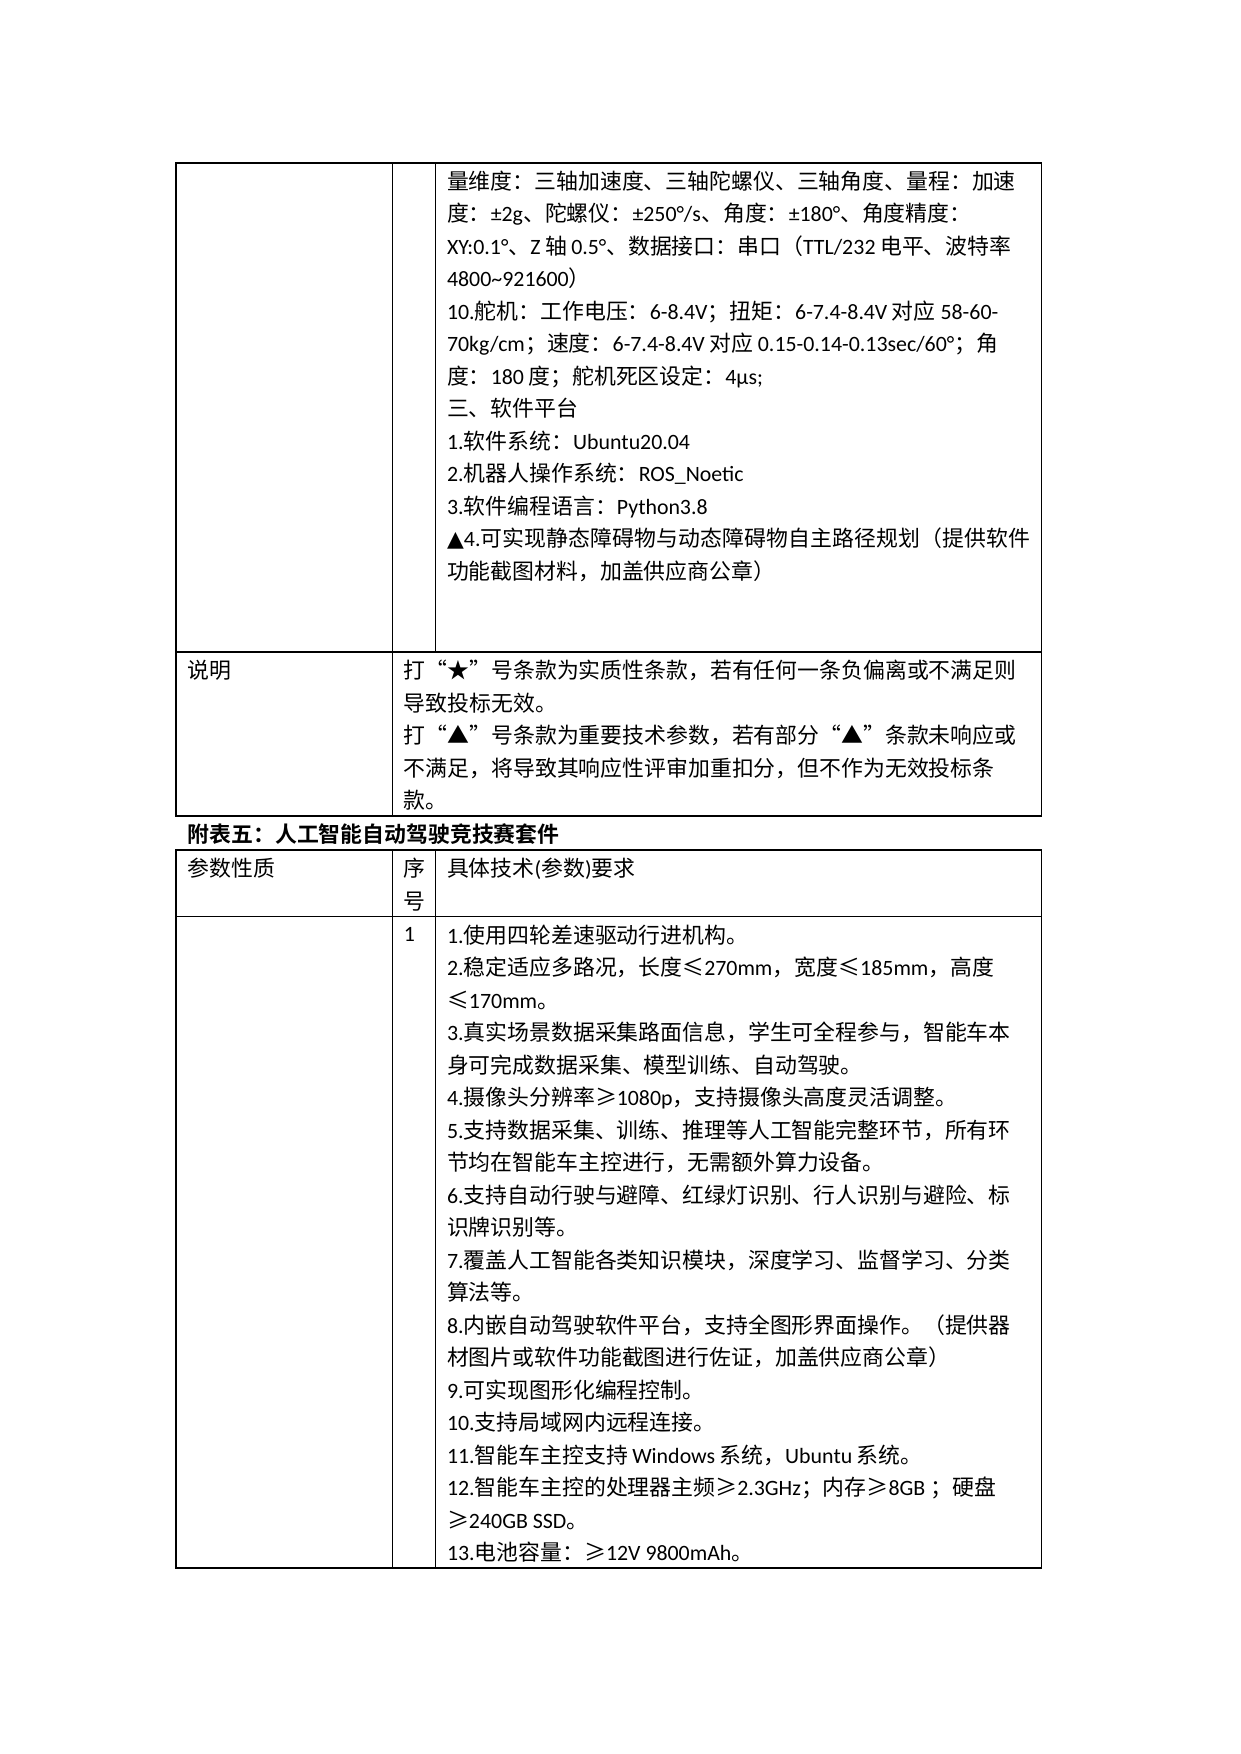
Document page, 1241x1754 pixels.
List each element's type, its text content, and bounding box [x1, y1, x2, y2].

text 附表五：人工智能自动驾驶竞技赛套件 [187, 817, 1053, 849]
table_header 序号 [393, 851, 435, 916]
table_cell 1 [393, 917, 435, 1567]
table_header 具体技术(参数)要求 [436, 851, 1041, 916]
table_cell 说明 [177, 653, 392, 815]
table_cell [177, 164, 392, 651]
table_header 参数性质 [177, 851, 392, 916]
table_cell [177, 917, 392, 1567]
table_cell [436, 917, 1041, 1567]
table_cell 打“★”号条款为实质性条款，若有任何一条负偏离或不满足则导致投标无效。 打“▲”号条款为重要技术参数，若有部分“▲”条款未响应或不满足，将导致其响应性评审加重扣分，但不作为无效投标条款。 [393, 653, 1041, 815]
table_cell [436, 164, 1041, 651]
table_cell 1 [393, 164, 435, 651]
